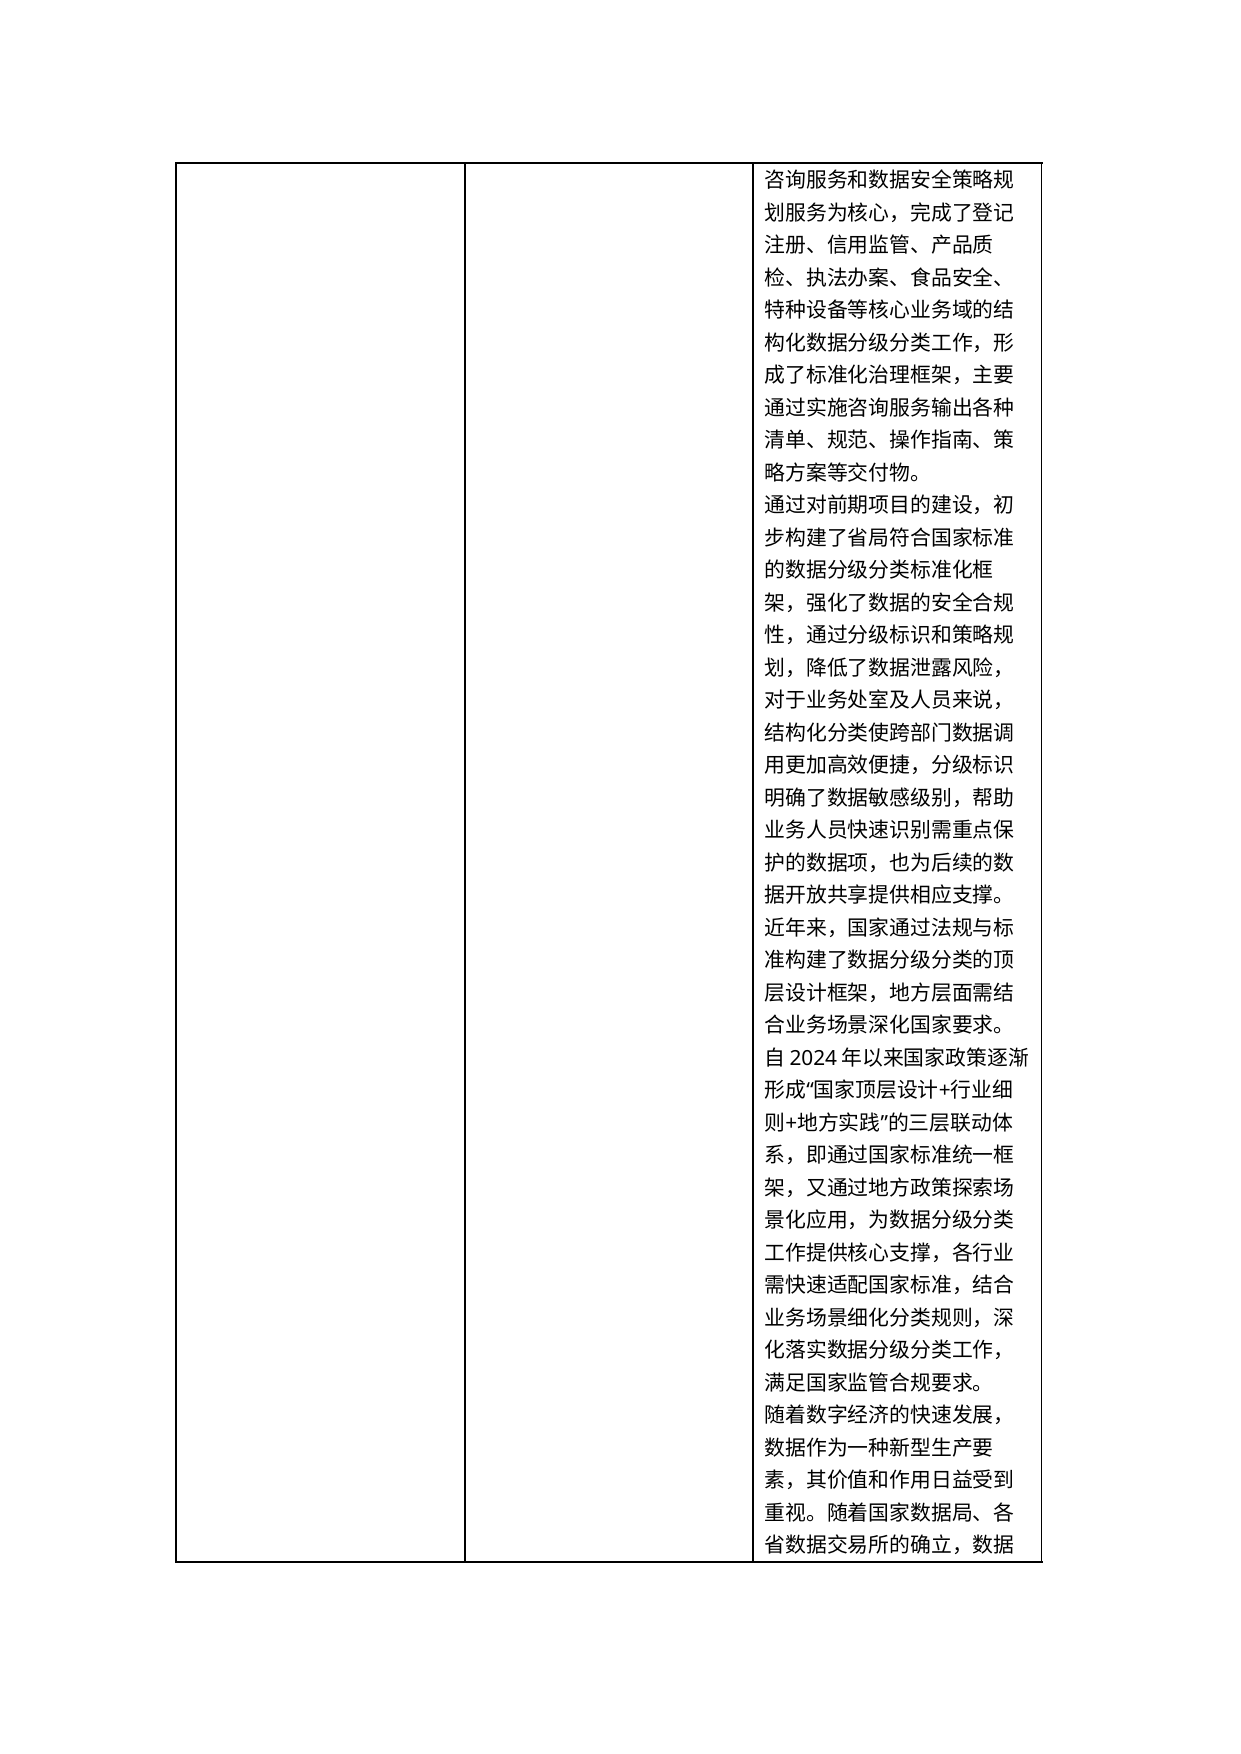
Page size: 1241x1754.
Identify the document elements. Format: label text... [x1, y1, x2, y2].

table_cell 1 [177, 164, 464, 1561]
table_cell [754, 164, 1041, 1561]
table_cell [466, 164, 752, 1561]
